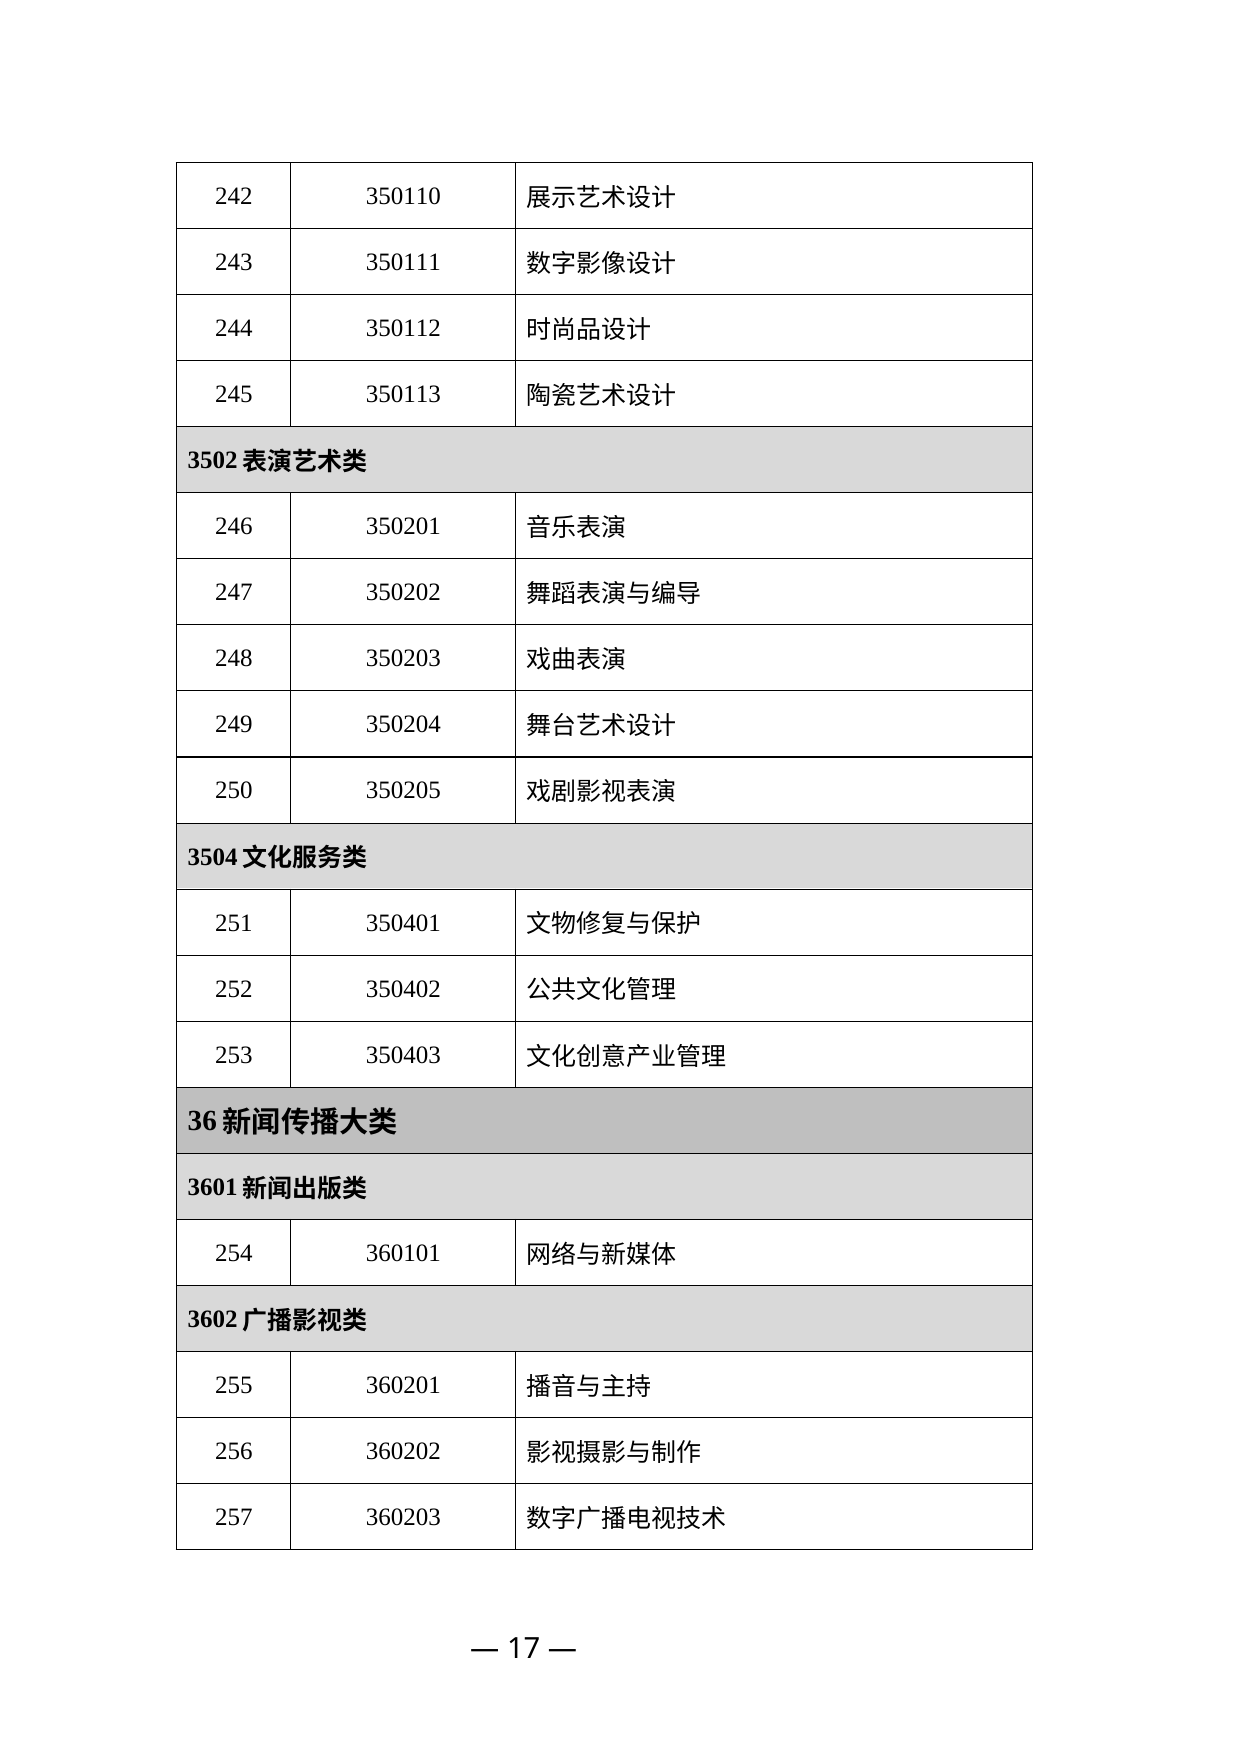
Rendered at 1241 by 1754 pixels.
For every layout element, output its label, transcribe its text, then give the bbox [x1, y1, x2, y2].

table_cell 350403 [291, 1022, 515, 1087]
table_cell 音乐表演 [516, 493, 1032, 558]
table_cell 文物修复与保护 [516, 890, 1032, 954]
table_cell 360203 [291, 1484, 515, 1549]
table_cell 246 [177, 493, 290, 558]
table_cell 播音与主持 [516, 1352, 1032, 1417]
table_cell 舞蹈表演与编导 [516, 559, 1032, 624]
table_cell 350203 [291, 625, 515, 690]
table_cell 350202 [291, 559, 515, 624]
table_cell 公共文化管理 [516, 956, 1032, 1021]
table_cell 时尚品设计 [516, 295, 1032, 360]
table_cell 展示艺术设计 [516, 163, 1032, 228]
table_cell 254 [177, 1220, 290, 1285]
table_cell 文化创意产业管理 [516, 1022, 1032, 1087]
table_cell 舞台艺术设计 [516, 691, 1032, 756]
table_cell 242 [177, 163, 290, 228]
table_cell 数字影像设计 [516, 229, 1032, 294]
table_cell 350111 [291, 229, 515, 294]
table_cell 36新闻传播大类 [177, 1088, 1032, 1153]
table_cell 360202 [291, 1418, 515, 1483]
table_cell 252 [177, 956, 290, 1021]
table_cell 245 [177, 361, 290, 426]
table_cell 360101 [291, 1220, 515, 1285]
table_cell 247 [177, 559, 290, 624]
table_cell 陶瓷艺术设计 [516, 361, 1032, 426]
table_cell 350110 [291, 163, 515, 228]
table_cell 350205 [291, 758, 515, 822]
table_cell 影视摄影与制作 [516, 1418, 1032, 1483]
table_cell 3601新闻出版类 [177, 1154, 1032, 1219]
table_cell 251 [177, 890, 290, 954]
table_cell 戏曲表演 [516, 625, 1032, 690]
table_cell 3602广播影视类 [177, 1286, 1032, 1351]
table_cell 256 [177, 1418, 290, 1483]
table_cell 255 [177, 1352, 290, 1417]
table_cell 248 [177, 625, 290, 690]
table_cell 3502表演艺术类 [177, 427, 1032, 492]
table_cell 350204 [291, 691, 515, 756]
table_cell 257 [177, 1484, 290, 1549]
table_cell 数字广播电视技术 [516, 1484, 1032, 1549]
table_cell 360201 [291, 1352, 515, 1417]
table_cell 网络与新媒体 [516, 1220, 1032, 1285]
table_cell 244 [177, 295, 290, 360]
table_cell 350112 [291, 295, 515, 360]
table_cell 250 [177, 758, 290, 822]
table_cell 戏剧影视表演 [516, 758, 1032, 822]
table_cell 253 [177, 1022, 290, 1087]
table_cell 243 [177, 229, 290, 294]
table_cell 350113 [291, 361, 515, 426]
table_cell 350401 [291, 890, 515, 954]
table_cell 350402 [291, 956, 515, 1021]
table_cell 3504文化服务类 [177, 824, 1032, 888]
table_cell 350201 [291, 493, 515, 558]
table_cell 249 [177, 691, 290, 756]
